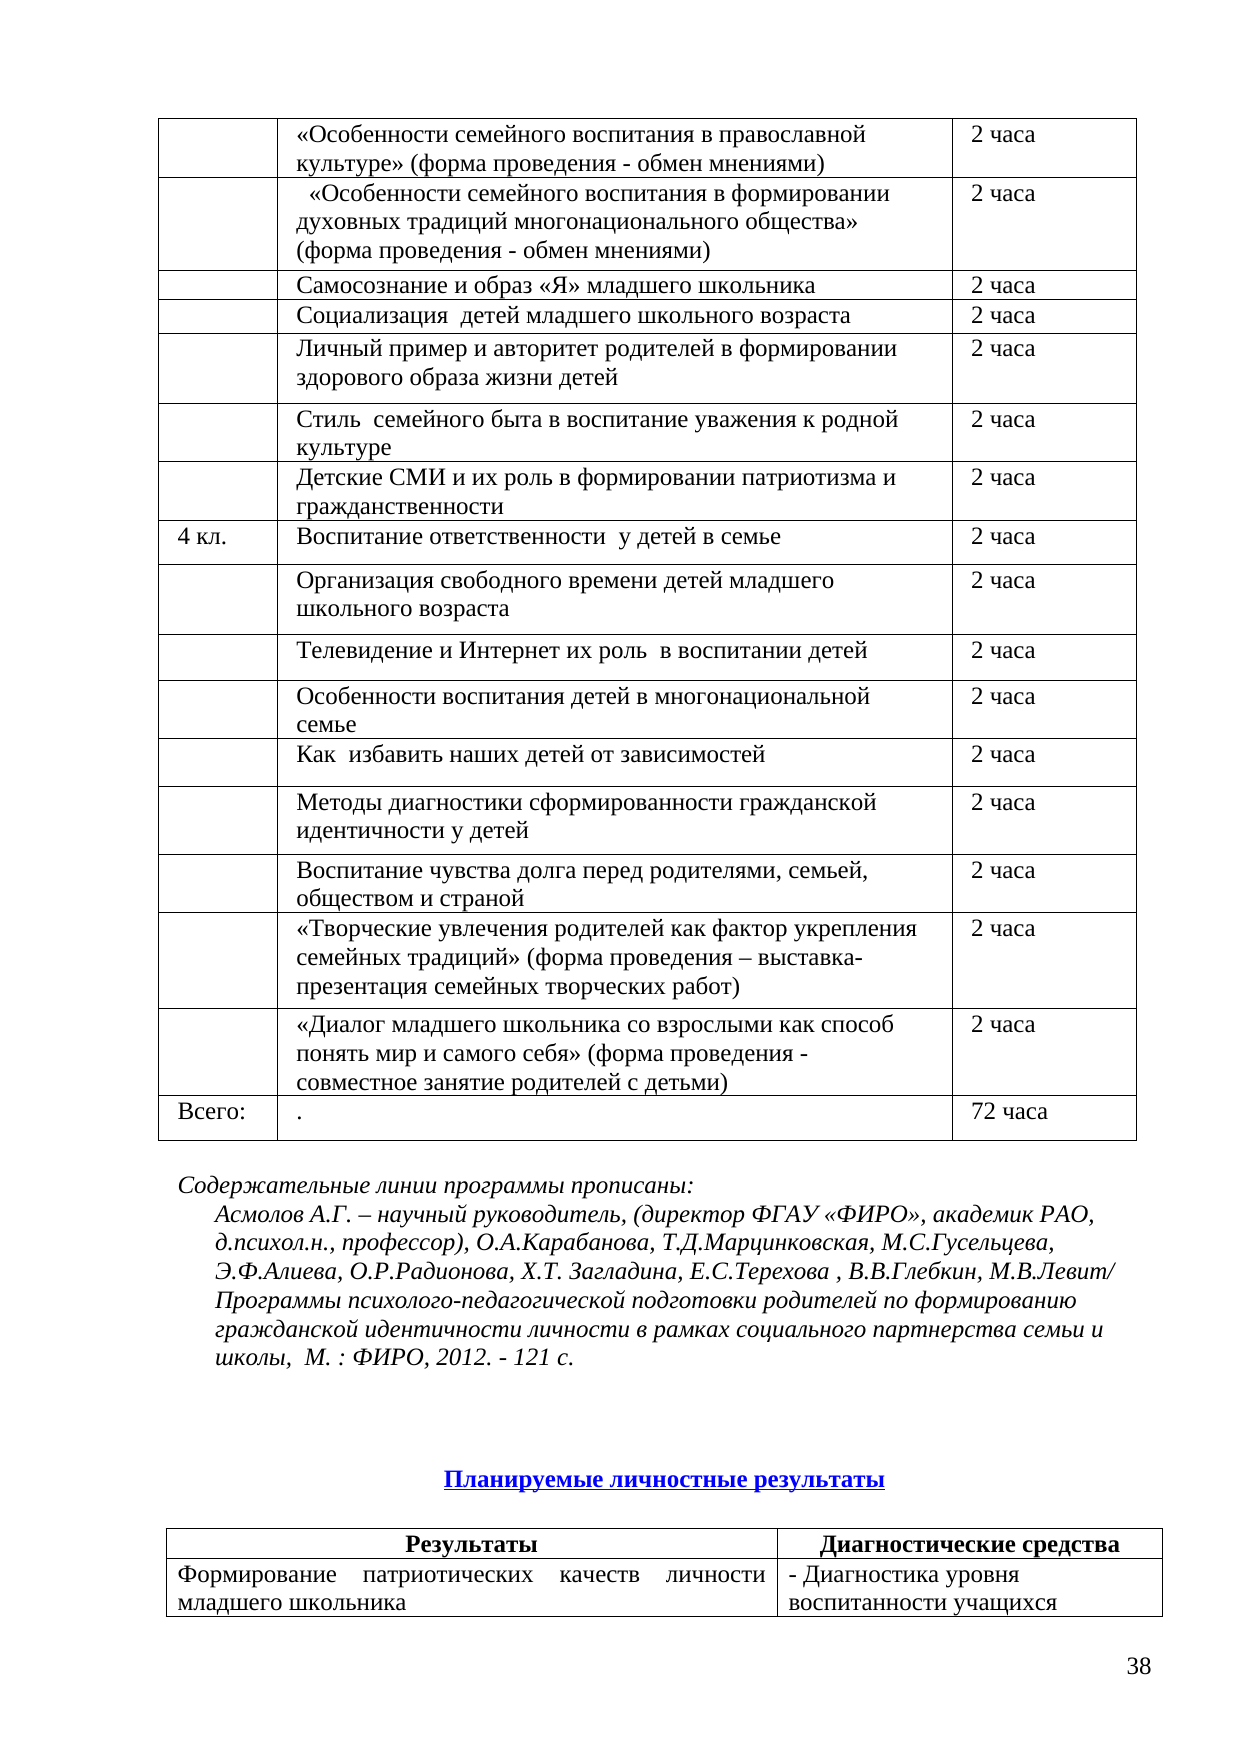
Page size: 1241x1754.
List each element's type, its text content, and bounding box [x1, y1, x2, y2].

table_cell 2 часа [953, 462, 1136, 520]
table_cell [159, 739, 277, 786]
table_cell Особенности воспитания детей в многонациональной семье [278, 681, 952, 738]
table_cell [159, 271, 277, 299]
table_cell 4 кл. [159, 521, 277, 564]
text Содержательные линии программы прописаны: [177, 1170, 1152, 1199]
table_cell «Творческие увлечения родителей как фактор укрепления семейных традиций» (форма проведения – выставка-презентация семейных творческих работ) [278, 913, 952, 1008]
table_cell Методы диагностики сформированности гражданской идентичности у детей [278, 787, 952, 854]
table_cell Воспитание чувства долга перед родителями, семьей, обществом и страной [278, 855, 952, 912]
table_cell [159, 462, 277, 520]
table_cell Как избавить наших детей от зависимостей [278, 739, 952, 786]
table_cell 72 часа [953, 1096, 1136, 1140]
table_cell «Особенности семейного воспитания в формировании духовных традиций многонационального общества» (форма проведения - обмен мнениями) [278, 178, 952, 269]
table_cell [159, 404, 277, 461]
table_cell 2 часа [953, 739, 1136, 786]
table_cell Телевидение и Интернет их роль в воспитании детей [278, 635, 952, 680]
table_cell Детские СМИ и их роль в формировании патриотизма и гражданственности [278, 462, 952, 520]
table_cell 2 часа [953, 1009, 1136, 1095]
table_cell [159, 119, 277, 177]
table_cell 2 часа [953, 635, 1136, 680]
table_cell Всего: [159, 1096, 277, 1140]
table_cell «Диалог младшего школьника со взрослыми как способ понять мир и самого себя» (форма проведения - совместное занятие родителей с детьми) [278, 1009, 952, 1095]
table_cell [159, 300, 277, 332]
table_cell [159, 681, 277, 738]
table_cell [159, 178, 277, 269]
table_cell [159, 787, 277, 854]
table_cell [778, 1559, 1162, 1616]
table_cell [159, 855, 277, 912]
table_cell 2 часа [953, 300, 1136, 332]
table_cell Личный пример и авторитет родителей в формировании здорового образа жизни детей [278, 334, 952, 403]
table_cell [159, 334, 277, 403]
table_cell [159, 565, 277, 634]
table_cell 2 часа [953, 271, 1136, 299]
table_cell [159, 635, 277, 680]
table_cell 2 часа [953, 787, 1136, 854]
table_cell . [278, 1096, 952, 1140]
table_cell Стиль семейного быта в воспитание уважения к родной культуре [278, 404, 952, 461]
table_cell 2 часа [953, 855, 1136, 912]
table_cell 2 часа [953, 521, 1136, 564]
table_cell 2 часа [953, 404, 1136, 461]
text Планируемые личностные результаты [177, 1464, 1152, 1493]
table_cell «Особенности семейного воспитания в православной культуре» (форма проведения - обмен мнениями) [278, 119, 952, 177]
table_cell Формирование патриотических качеств личности младшего школьника [167, 1559, 777, 1616]
table_cell Самосознание и образ «Я» младшего школьника [278, 271, 952, 299]
table_cell 2 часа [953, 178, 1136, 269]
table_cell 2 часа [953, 913, 1136, 1008]
table_cell [159, 913, 277, 1008]
table_cell Воспитание ответственности у детей в семье [278, 521, 952, 564]
table_header Результаты [167, 1529, 777, 1558]
table_cell 2 часа [953, 334, 1136, 403]
table_cell Организация свободного времени детей младшего школьного возраста [278, 565, 952, 634]
table_header Диагностические средства [778, 1529, 1162, 1558]
table_cell 2 часа [953, 565, 1136, 634]
table_cell [159, 1009, 277, 1095]
table_cell Социализация детей младшего школьного возраста [278, 300, 952, 332]
text Асмолов А.Г. – научный руководитель, (директор ФГАУ «ФИРО», академик РАО, д.психол.н., профессор), О.А.Карабанова, Т.Д.Марцинковская, М.С.Гусельцева, Э.Ф.Алиева, О.Р.Радионова, Х.Т. Загладина, Е.С.Терехова , В.В.Глебкин, М.В.Левит/ Программы психолого-педагогической подготовки родителей по формированию гражданской идентичности личности в рамках социального партнерства семьи и школы, М. : ФИРО, 2012. - 121 с. [215, 1199, 1152, 1371]
table_cell 2 часа [953, 681, 1136, 738]
table_cell 2 часа [953, 119, 1136, 177]
